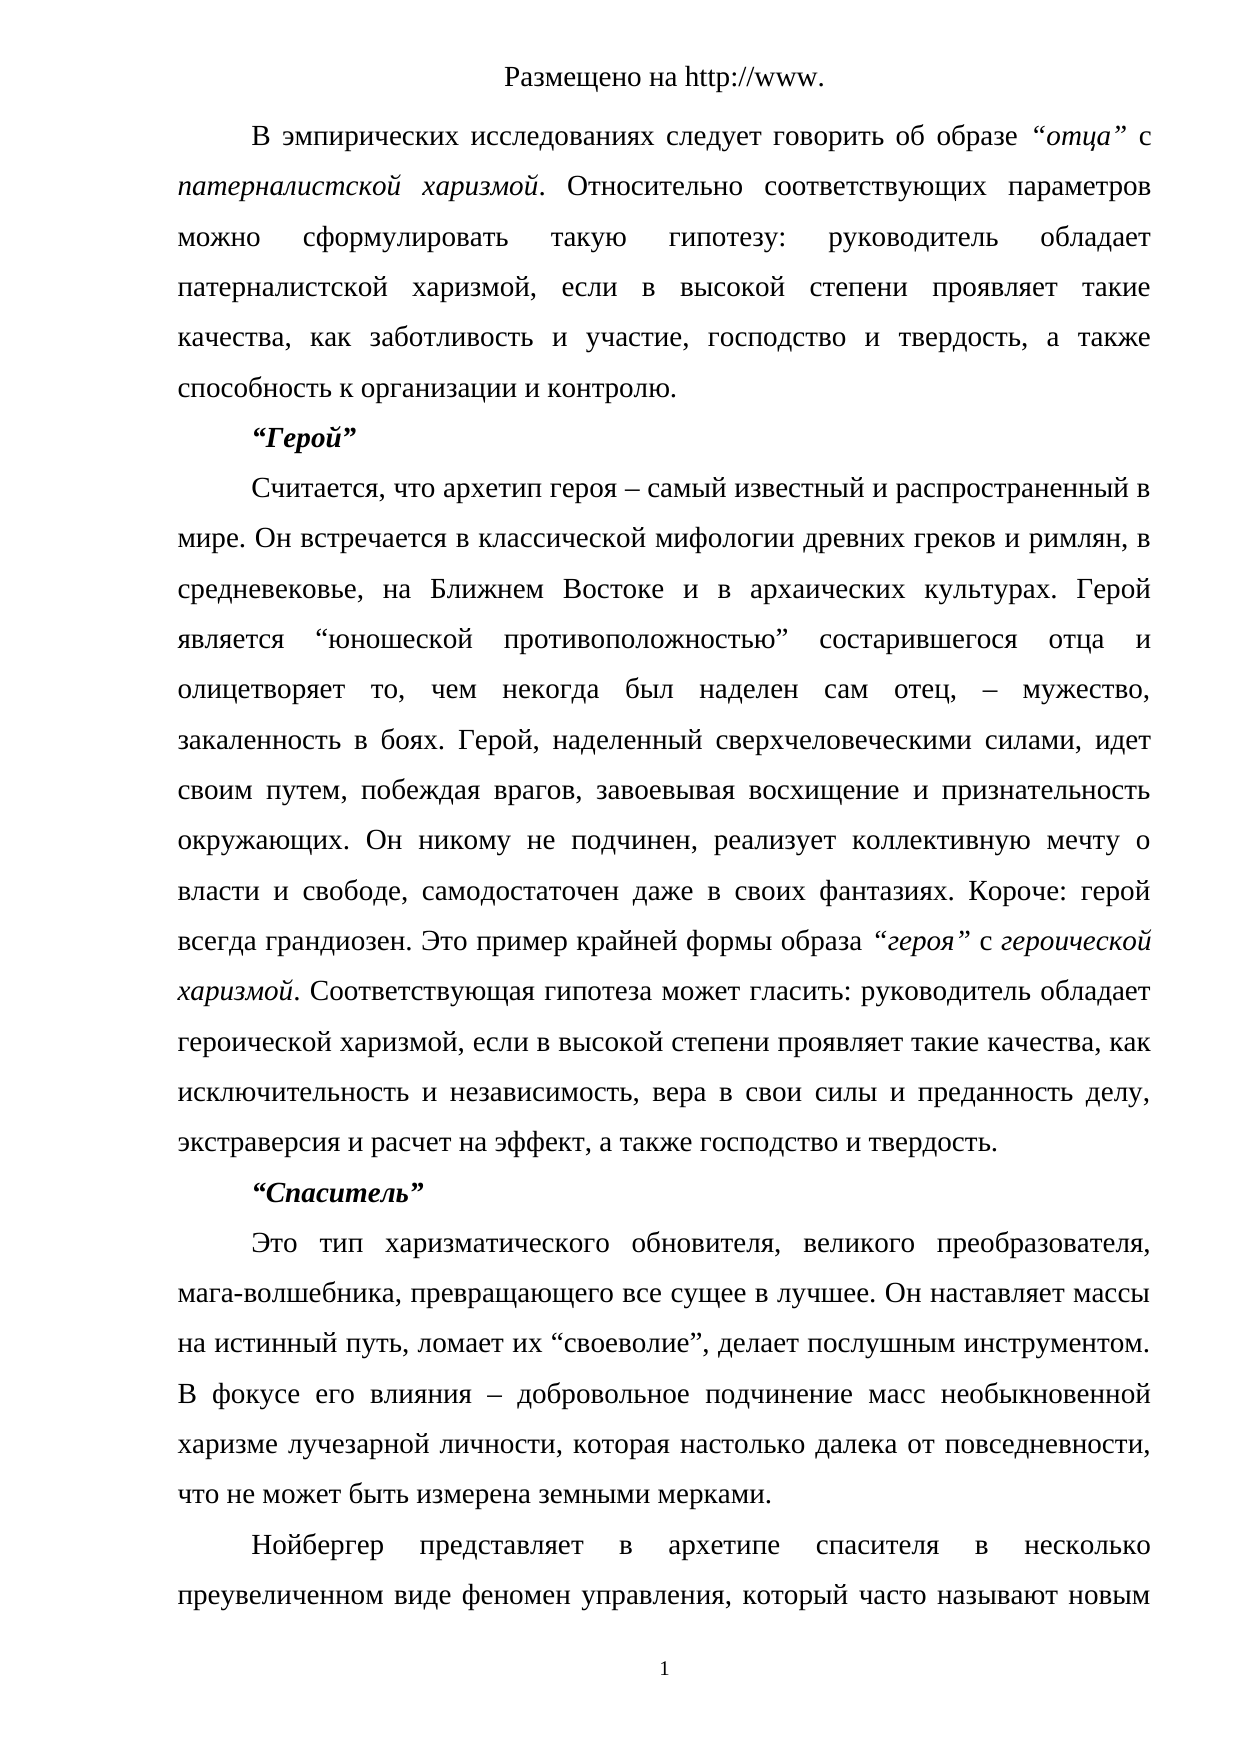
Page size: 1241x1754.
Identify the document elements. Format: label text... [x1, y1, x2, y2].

text Это тип харизматического обновителя, великого преобразователя, мага-волшебника, превращающего все сущее в лучшее. Он наставляет массы на истинный путь, ломает их “своеволие”, делает послушным инструментом. В фокусе его влияния – добровольное подчинение масс необыкновенной харизме лучезарной личности, которая настолько далека от повседневности, что не может быть измерена земными мерками. [177, 1225, 1152, 1510]
subtitle “Герой” [177, 420, 1152, 453]
subtitle “Спаситель” [177, 1175, 1152, 1208]
text В эмпирических исследованиях следует говорить об образе “отца” с патерналистской харизмой. Относительно соответствующих параметров можно сформулировать такую гипотезу: руководитель обладает патерналистской харизмой, если в высокой степени проявляет такие качества, как заботливость и участие, господство и твердость, а также способность к организации и контролю. [177, 118, 1152, 403]
subtitle Считается, что архетип героя – самый известный и распространенный в мире. Он встречается в классической мифологии древних греков и римлян, в средневековье, на Ближнем Востоке и в архаических культурах. Герой является “юношеской противоположностью” состарившегося отца и олицетворяет то, чем некогда был наделен сам отец, – мужество, закаленность в боях. Герой, наделенный сверхчеловеческими силами, идет своим путем, побеждая врагов, завоевывая восхищение и признательность окружающих. Он никому не подчинен, реализует коллективную мечту о власти и свободе, самодостаточен даже в своих фантазиях. Короче: герой всегда грандиозен. Это пример крайней формы образа “героя” с героической харизмой. Соответствующая гипотеза может гласить: руководитель обладает героической харизмой, если в высокой степени проявляет такие качества, как исключительность и независимость, вера в свои силы и преданность делу, экстраверсия и расчет на эффект, а также господство и твердость. [177, 470, 1152, 1158]
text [177, 1527, 1152, 1611]
